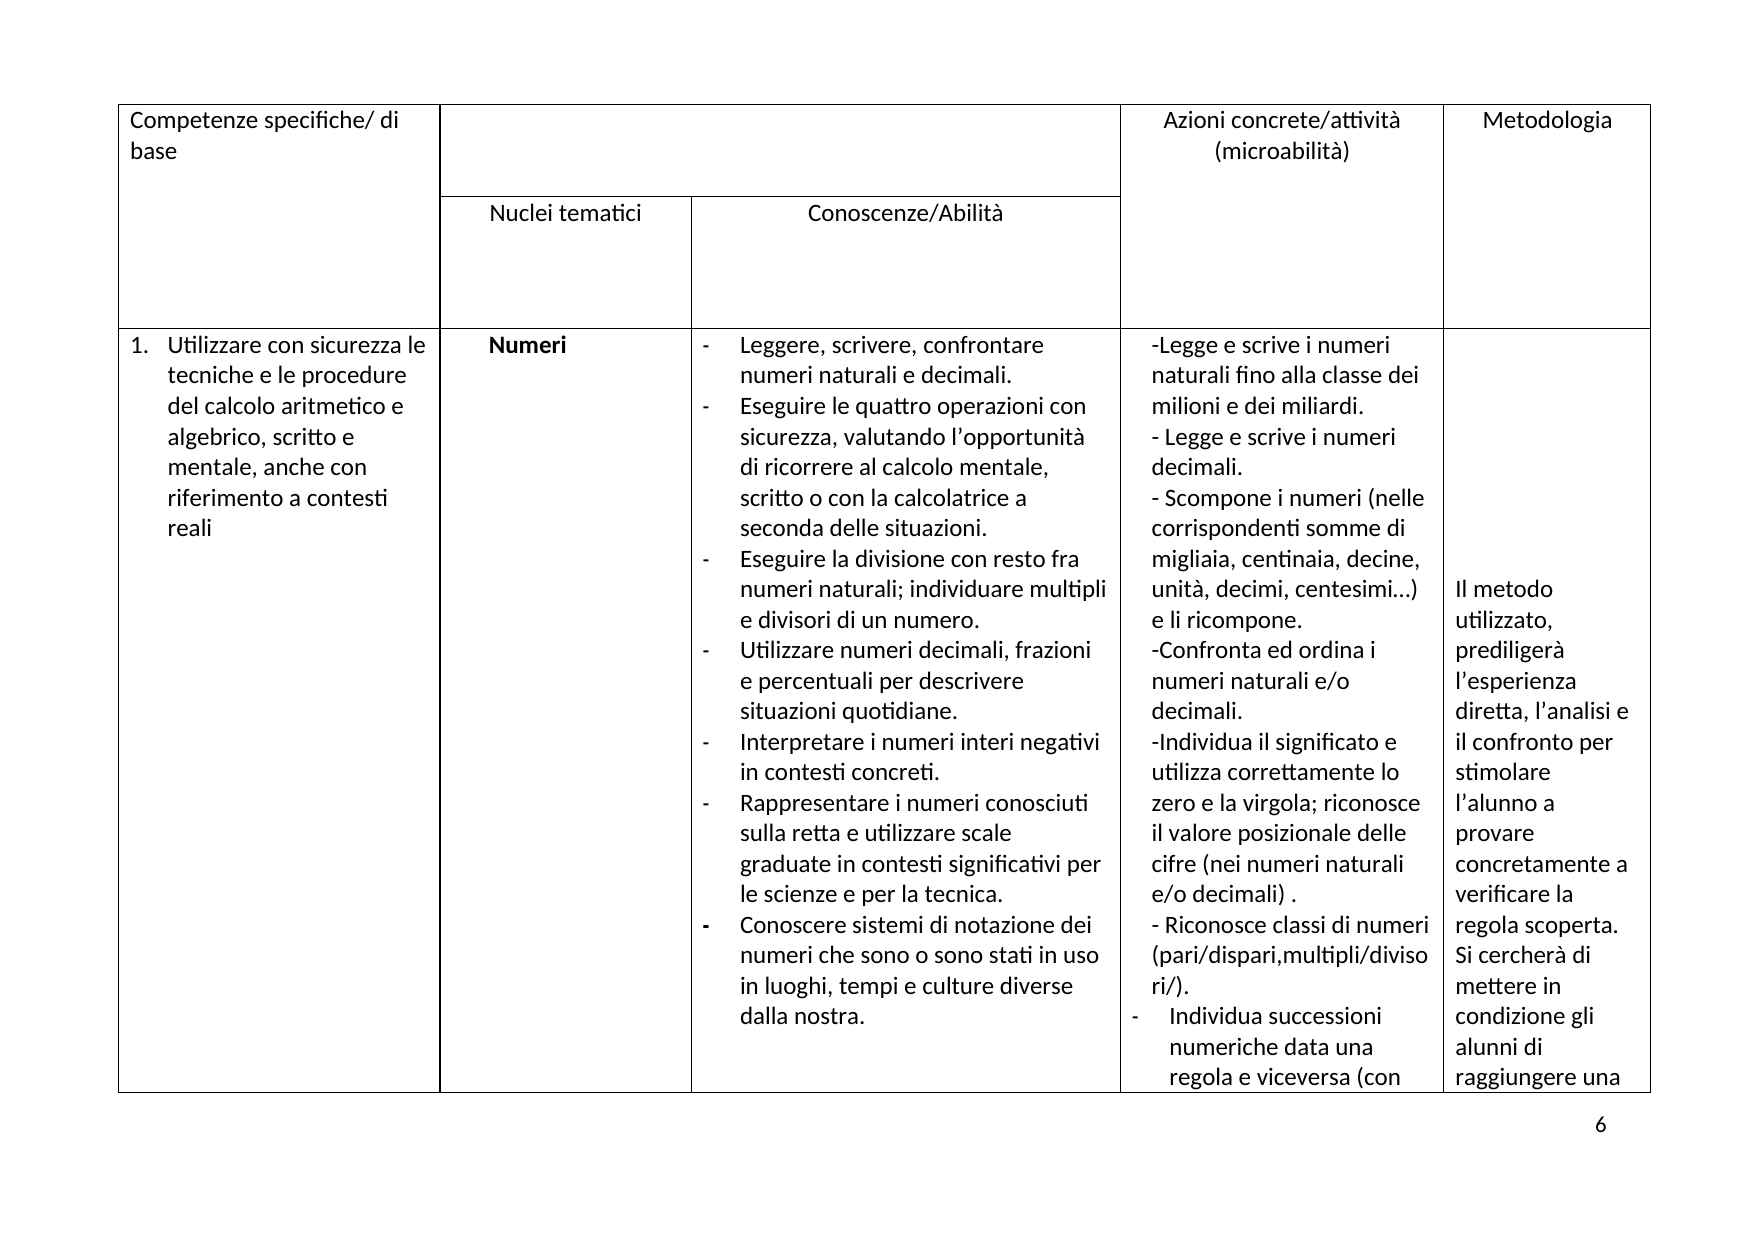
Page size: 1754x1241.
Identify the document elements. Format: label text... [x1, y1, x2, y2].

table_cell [441, 105, 1120, 196]
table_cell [692, 329, 1120, 1092]
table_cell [119, 105, 439, 328]
table_cell Metodologia [1444, 105, 1650, 328]
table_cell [1444, 329, 1650, 1092]
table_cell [1121, 329, 1443, 1092]
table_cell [119, 329, 439, 1092]
table_cell Conoscenze/Abilità [692, 197, 1120, 328]
table_cell Numeri [441, 329, 691, 1092]
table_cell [1121, 105, 1443, 328]
table_cell Nuclei tematici [441, 197, 691, 328]
